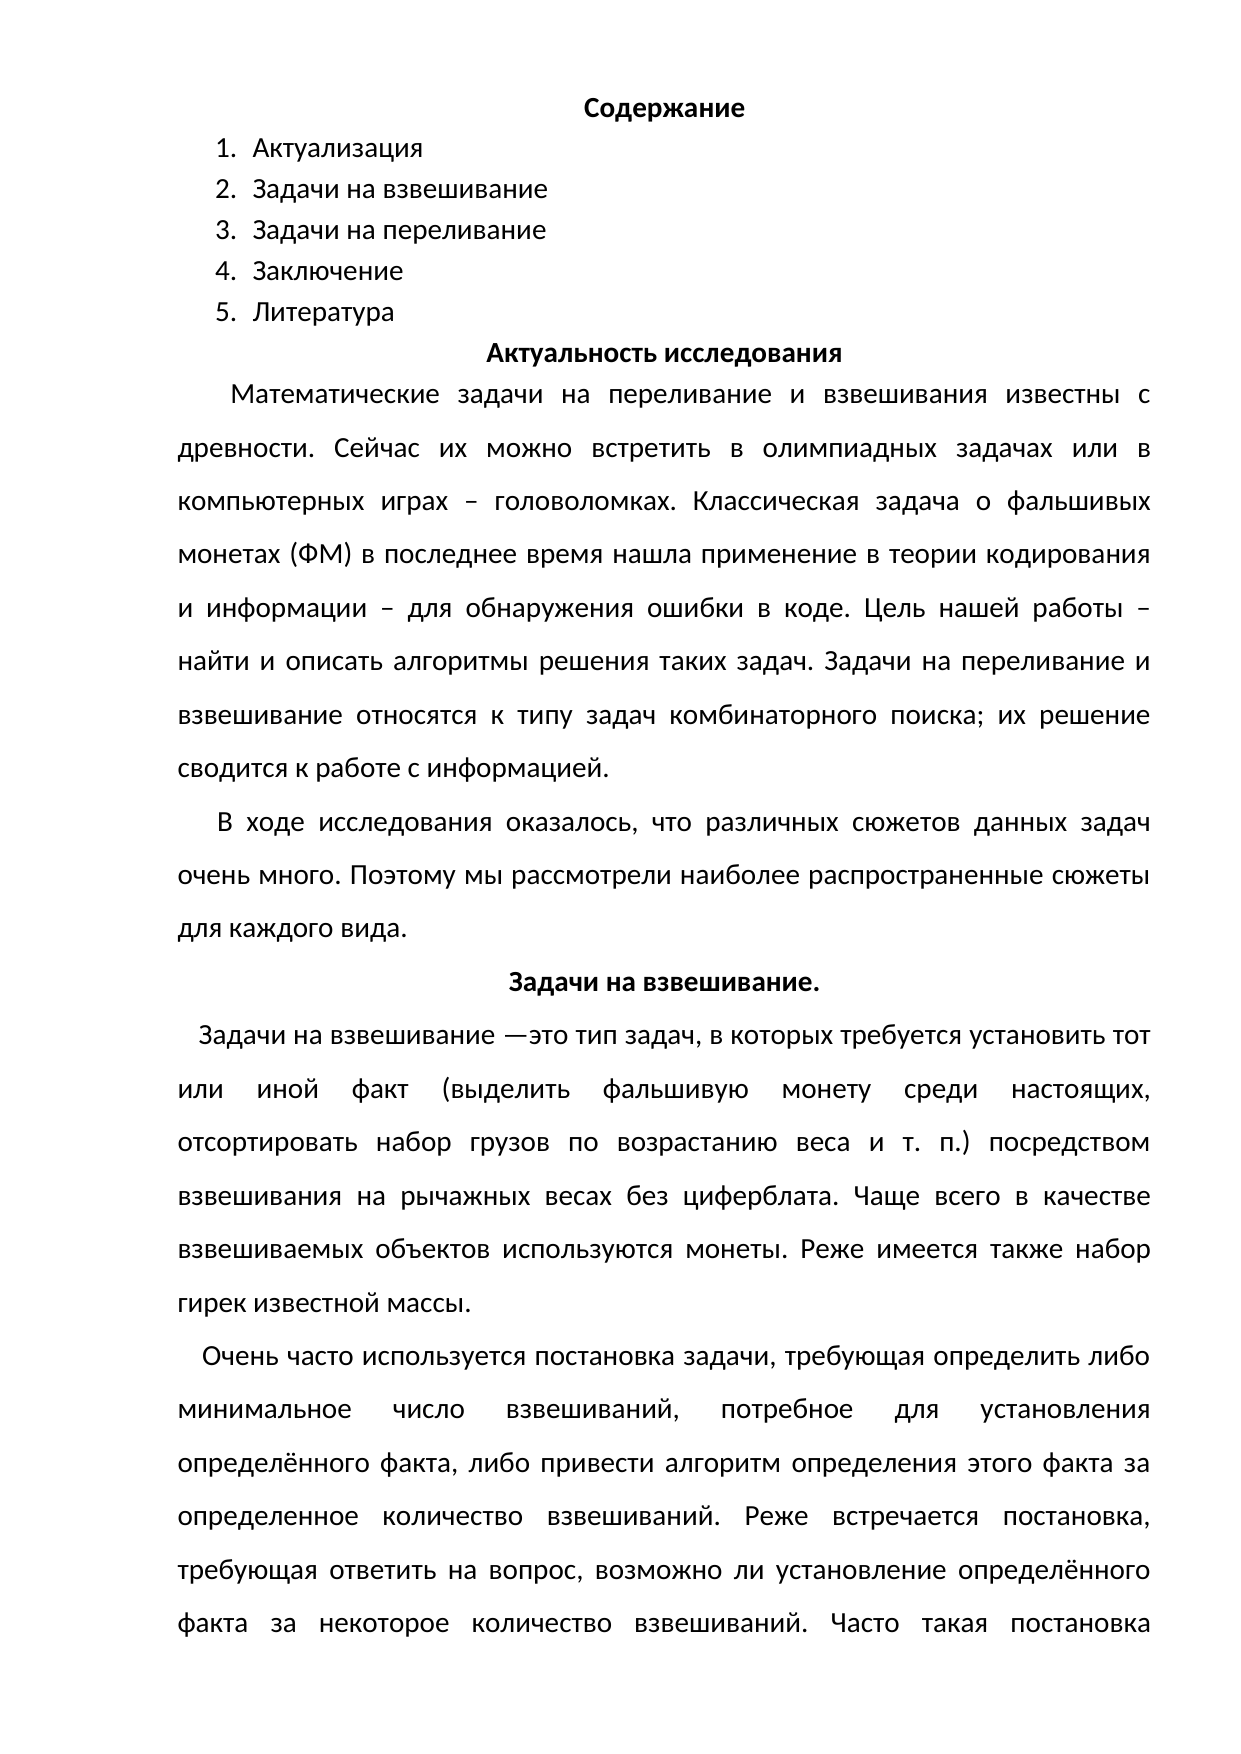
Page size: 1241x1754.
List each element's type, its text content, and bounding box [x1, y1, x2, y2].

list Заключение [215, 252, 1152, 288]
list Литература [215, 293, 1152, 329]
text Математические задачи на переливание и взвешивания известны с древности. Сейчас их можно встретить в олимпиадных задачах или в компьютерных играх – головоломках. Классическая задача о фальшивых монетах (ФМ) в последнее время нашла применение в теории кодирования и информации – для обнаружения ошибки в коде. Цель нашей работы – найти и описать алгоритмы решения таких задач. Задачи на переливание и взвешивание относятся к типу задач комбинаторного поиска; их решение сводится к работе с информацией. [177, 375, 1152, 785]
text Содержание [177, 89, 1152, 124]
text Актуальность исследования [177, 334, 1152, 370]
text Задачи на взвешивание —это тип задач, в которых требуется установить тот или иной факт (выделить фальшивую монету среди настоящих, отсортировать набор грузов по возрастанию веса и т. п.) посредством взвешивания на рычажных весах без циферблата. Чаще всего в качестве взвешиваемых объектов используются монеты. Реже имеется также набор гирек известной массы. [177, 1016, 1152, 1319]
list Задачи на взвешивание [215, 171, 1152, 206]
text В ходе исследования оказалось, что различных сюжетов данных задач очень много. Поэтому мы рассмотрели наиболее распространенные сюжеты для каждого вида. [177, 803, 1152, 945]
list Актуализация [215, 129, 1152, 165]
list Задачи на переливание [215, 211, 1152, 247]
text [177, 1337, 1152, 1640]
text Задачи на взвешивание. [177, 963, 1152, 999]
